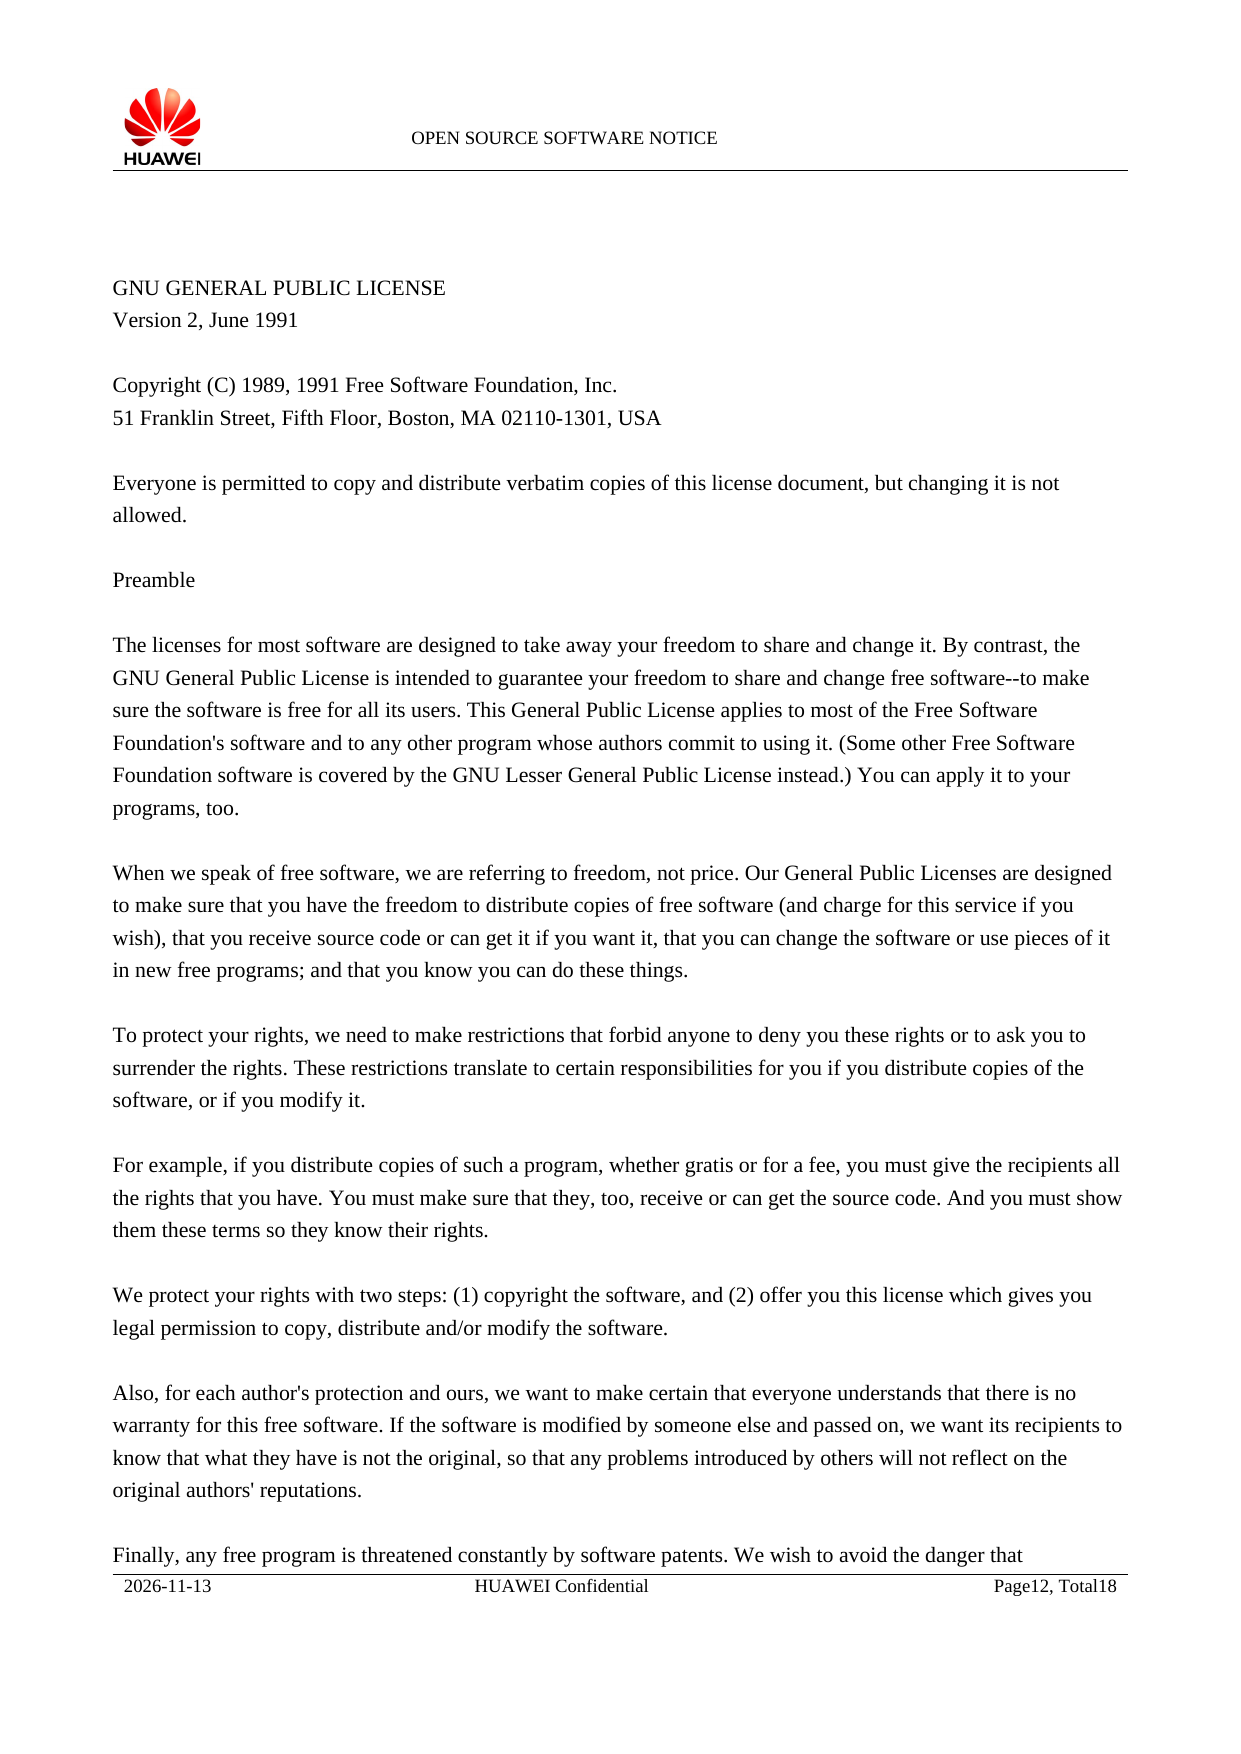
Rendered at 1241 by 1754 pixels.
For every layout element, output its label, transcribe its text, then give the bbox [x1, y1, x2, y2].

picture [124, 88, 201, 165]
